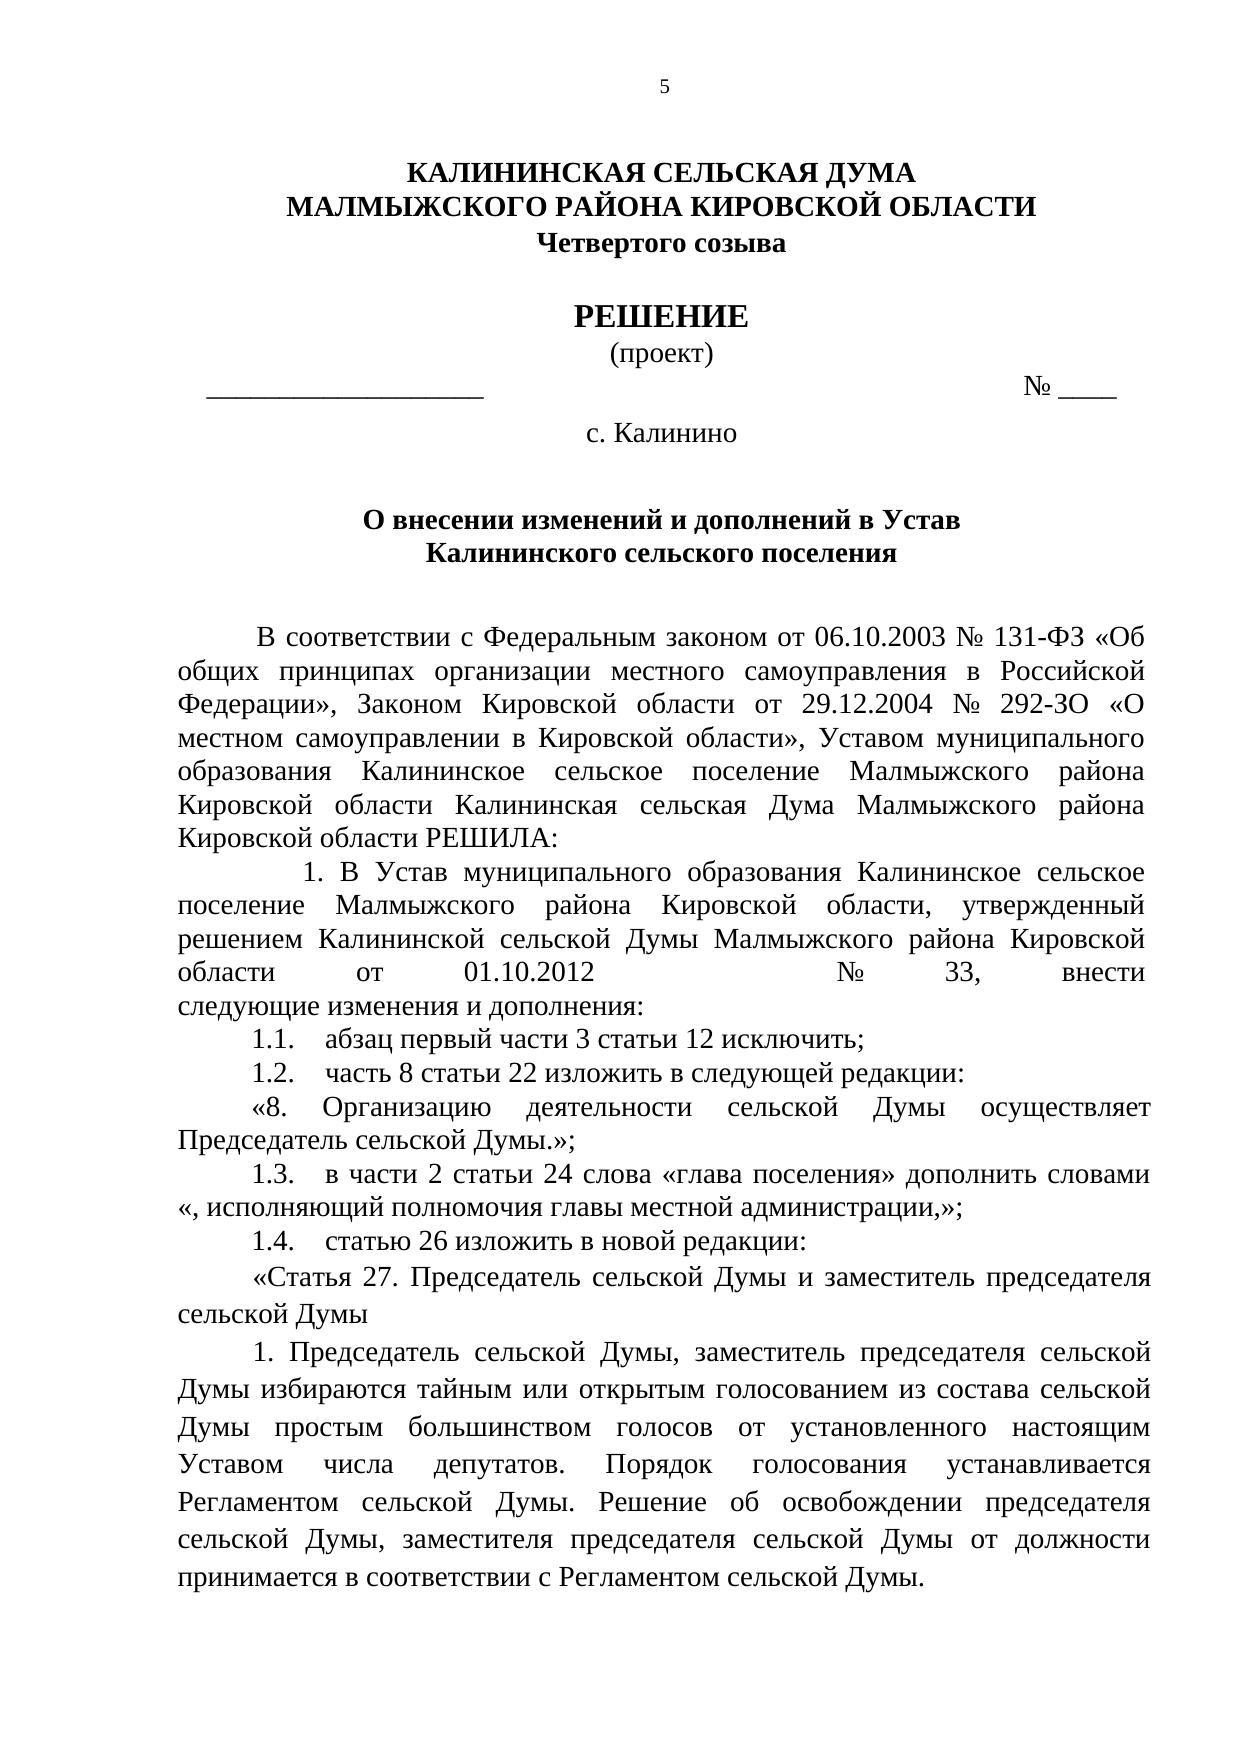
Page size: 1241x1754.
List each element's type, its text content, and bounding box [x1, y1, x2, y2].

list в части 2 статьи 24 слова «глава поселения» дополнить словами «, исполняющий полномочия главы местной администрации,»; [177, 1156, 1152, 1223]
text РЕШЕНИЕ [177, 297, 1146, 335]
text КАЛИНИНСКАЯ СЕЛЬСКАЯ ДУМА [177, 155, 1146, 189]
text В соответствии с Федеральным законом от 06.10.2003 № 131-ФЗ «Об общих принципах организации местного самоуправления в Российской Федерации», Законом Кировской области от 29.12.2004 № 292-ЗО «О местном самоуправлении в Кировской области», Уставом муниципального образования Калининское сельское поселение Малмыжского района Кировской области Калининская сельская Дума Малмыжского района Кировской области РЕШИЛА: [177, 619, 1146, 854]
text ___________________ № ____ [177, 368, 1146, 402]
text «8. Организацию деятельности сельской Думы осуществляет Председатель сельской Думы.»; [177, 1089, 1152, 1156]
list абзац первый части 3 статьи 12 исключить; [177, 1022, 1152, 1055]
text 1. В Устав муниципального образования Калининское сельское поселение Малмыжского района Кировской области, утвержденный решением Калининской сельской Думы Малмыжского района Кировской области от 01.10.2012 № 33, внести следующие изменения и дополнения: [177, 854, 1146, 1022]
list часть 8 статьи 22 изложить в следующей редакции: [177, 1055, 1152, 1089]
text (проект) [177, 335, 1146, 368]
list 1. Председатель сельской Думы, заместитель председателя сельской Думы избираются тайным или открытым голосованием из состава сельской Думы простым большинством голосов от установленного настоящим Уставом числа депутатов. Порядок голосования устанавливается Регламентом сельской Думы. Решение об освобождении председателя сельской Думы, заместителя председателя сельской Думы от должности принимается в соответствии с Регламентом сельской Думы. [177, 1331, 1152, 1594]
list статью 26 изложить в новой редакции: [177, 1223, 1152, 1256]
text с. Калинино [177, 402, 1146, 452]
text Четвертого созыва [177, 222, 1146, 260]
text Калининского сельского поселения [177, 536, 1146, 569]
list «Статья 27. Председатель сельской Думы и заместитель председателя сельской Думы [177, 1256, 1152, 1331]
text МАЛМЫЖСКОГО РАЙОНА КИРОВСКОЙ ОБЛАСТИ [177, 189, 1146, 222]
text О внесении изменений и дополнений в Устав [177, 502, 1146, 536]
